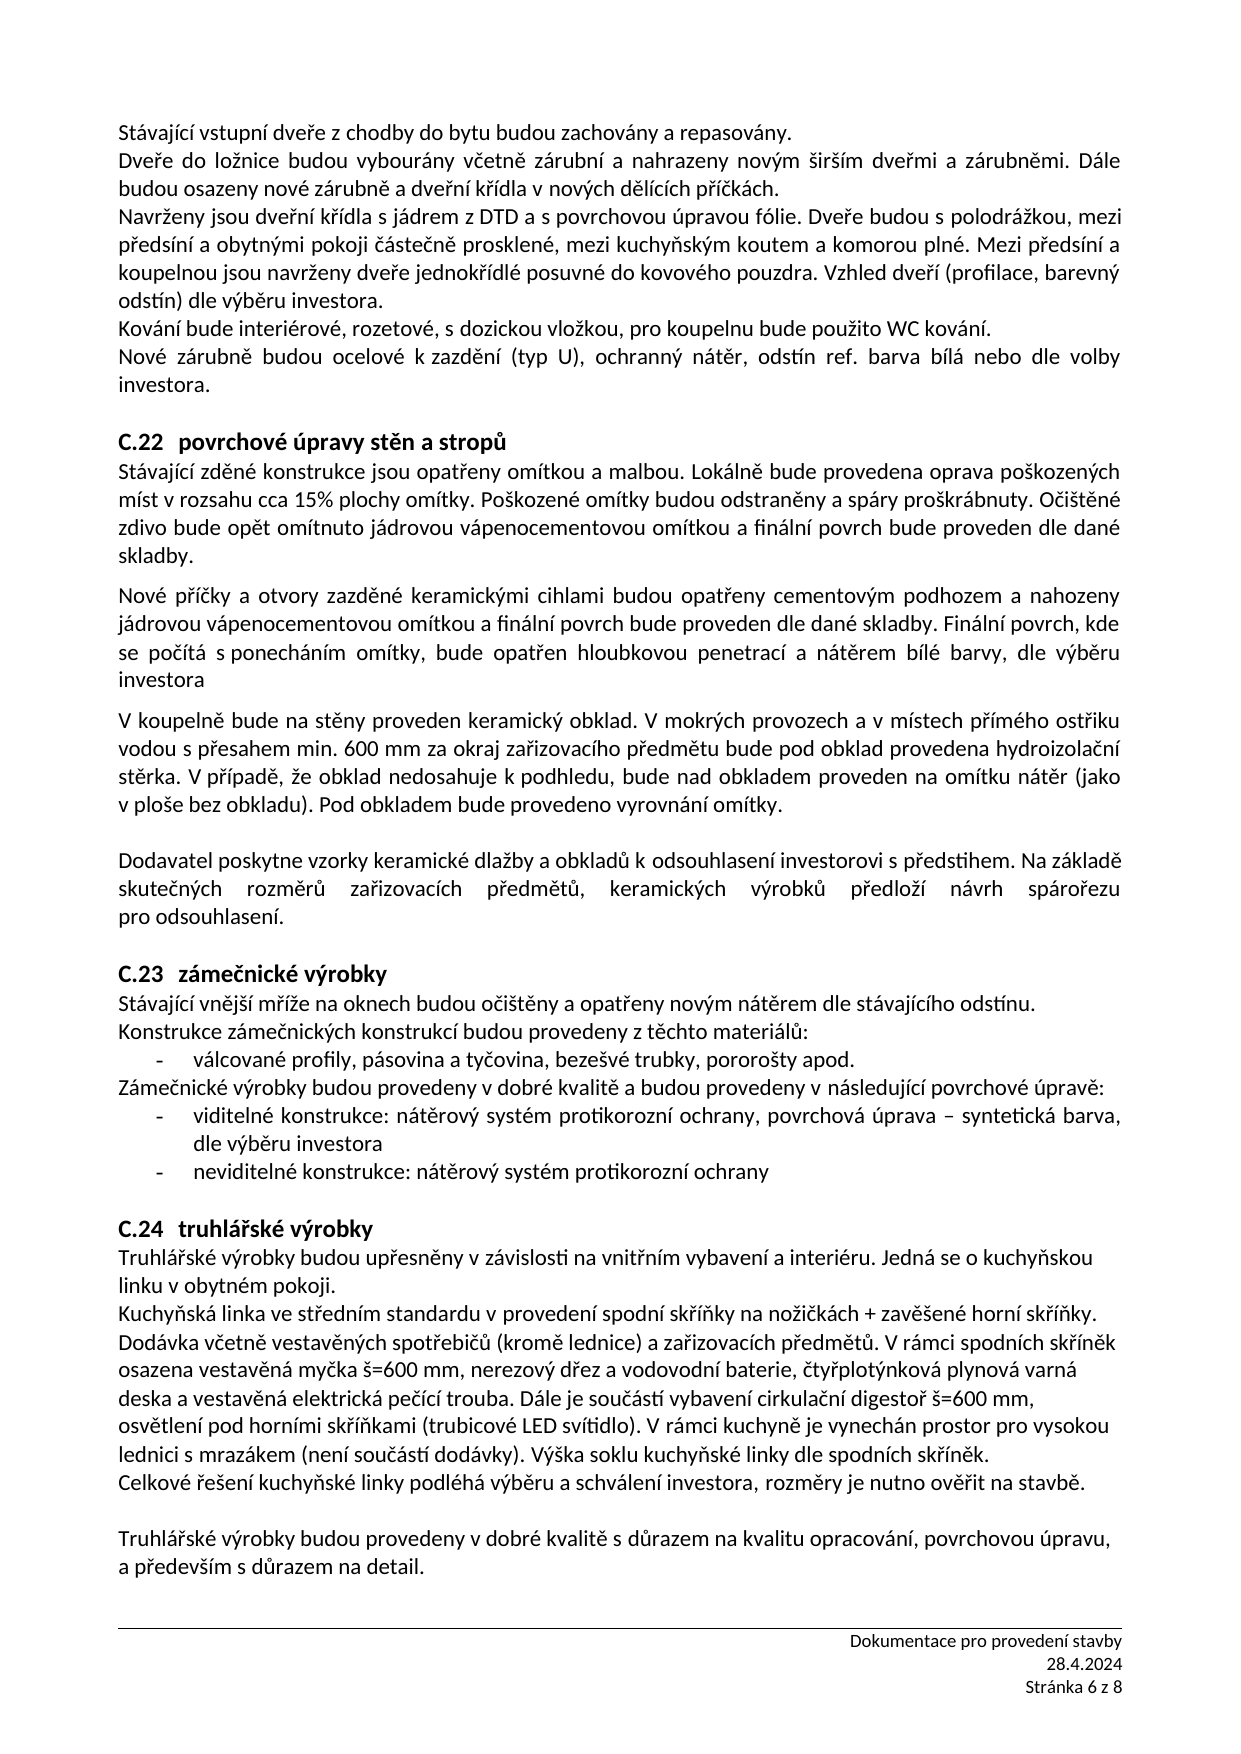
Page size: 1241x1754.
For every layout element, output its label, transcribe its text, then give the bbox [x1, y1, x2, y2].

text Zámečnické výrobky budou provedeny v dobré kvalitě a budou provedeny v následující povrchové úpravě: [118, 1073, 1122, 1101]
text Truhlářské výrobky budou provedeny v dobré kvalitě s důrazem na kvalitu opracování, povrchovou úpravu, a především s důrazem na detail. [118, 1524, 1122, 1580]
text Nové zárubně budou ocelové k zazdění (typ U), ochranný nátěr, odstín ref. barva bílá nebo dle volby investora. [118, 342, 1122, 398]
text Stávající zděné konstrukce jsou opatřeny omítkou a malbou. Lokálně bude provedena oprava poškozených míst v rozsahu cca 15% plochy omítky. Poškozené omítky budou odstraněny a spáry proškrábnuty. Očištěné zdivo bude opět omítnuto jádrovou vápenocementovou omítkou a finální povrch bude proveden dle dané skladby. [118, 457, 1122, 569]
text Dveře do ložnice budou vybourány včetně zárubní a nahrazeny novým širším dveřmi a zárubněmi. Dále budou osazeny nové zárubně a dveřní křídla v nových dělících příčkách. [118, 146, 1122, 202]
list neviditelné konstrukce: nátěrový systém protikorozní ochrany [156, 1157, 1122, 1185]
text Navrženy jsou dveřní křídla s jádrem z DTD a s povrchovou úpravou fólie. Dveře budou s polodrážkou, mezi předsíní a obytnými pokoji částečně prosklené, mezi kuchyňským koutem a komorou plné. Mezi předsíní a koupelnou jsou navrženy dveře jednokřídlé posuvné do kovového pouzdra. Vzhled dveří (profilace, barevný odstín) dle výběru investora. [118, 202, 1122, 314]
subtitle truhlářské výrobky [118, 1213, 1122, 1243]
list válcované profily, pásovina a tyčovina, bezešvé trubky, pororošty apod. [156, 1045, 1122, 1073]
text Kuchyňská linka ve středním standardu v provedení spodní skříňky na nožičkách + zavěšené horní skříňky. Dodávka včetně vestavěných spotřebičů (kromě lednice) a zařizovacích předmětů. V rámci spodních skříněk osazena vestavěná myčka š=600 mm, nerezový dřez a vodovodní baterie, čtyřplotýnková plynová varná deska a vestavěná elektrická pečící trouba. Dále je součástí vybavení cirkulační digestoř š=600 mm, osvětlení pod horními skříňkami (trubicové LED svítidlo). V rámci kuchyně je vynechán prostor pro vysokou lednici s mrazákem (není součástí dodávky). Výška soklu kuchyňské linky dle spodních skříněk. [118, 1299, 1122, 1468]
subtitle povrchové úpravy stěn a stropů [118, 426, 1122, 457]
list viditelné konstrukce: nátěrový systém protikorozní ochrany, povrchová úprava – syntetická barva, dle výběru investora [156, 1101, 1122, 1157]
text Truhlářské výrobky budou upřesněny v závislosti na vnitřním vybavení a interiéru. Jedná se o kuchyňskou linku v obytném pokoji. [118, 1243, 1122, 1299]
text Dodavatel poskytne vzorky keramické dlažby a obkladů k odsouhlasení investorovi s předstihem. Na základě skutečných rozměrů zařizovacích předmětů, keramických výrobků předloží návrh spárořezu pro odsouhlasení. [118, 846, 1122, 930]
text Celkové řešení kuchyňské linky podléhá výběru a schválení investora, rozměry je nutno ověřit na stavbě. [118, 1468, 1122, 1496]
text Stávající vstupní dveře z chodby do bytu budou zachovány a repasovány. [118, 118, 1122, 146]
text Kování bude interiérové, rozetové, s dozickou vložkou, pro koupelnu bude použito WC kování. [118, 314, 1122, 342]
text V koupelně bude na stěny proveden keramický obklad. V mokrých provozech a v místech přímého ostřiku vodou s přesahem min. 600 mm za okraj zařizovacího předmětu bude pod obklad provedena hydroizolační stěrka. V případě, že obklad nedosahuje k podhledu, bude nad obkladem proveden na omítku nátěr (jako v ploše bez obkladu). Pod obkladem bude provedeno vyrovnání omítky. [118, 706, 1122, 818]
subtitle zámečnické výrobky [118, 958, 1122, 989]
text Stávající vnější mříže na oknech budou očištěny a opatřeny novým nátěrem dle stávajícího odstínu. [118, 989, 1122, 1017]
text Konstrukce zámečnických konstrukcí budou provedeny z těchto materiálů: [118, 1017, 1122, 1045]
text Nové příčky a otvory zazděné keramickými cihlami budou opatřeny cementovým podhozem a nahozeny jádrovou vápenocementovou omítkou a finální povrch bude proveden dle dané skladby. Finální povrch, kde se počítá s ponecháním omítky, bude opatřen hloubkovou penetrací a nátěrem bílé barvy, dle výběru investora [118, 582, 1122, 694]
